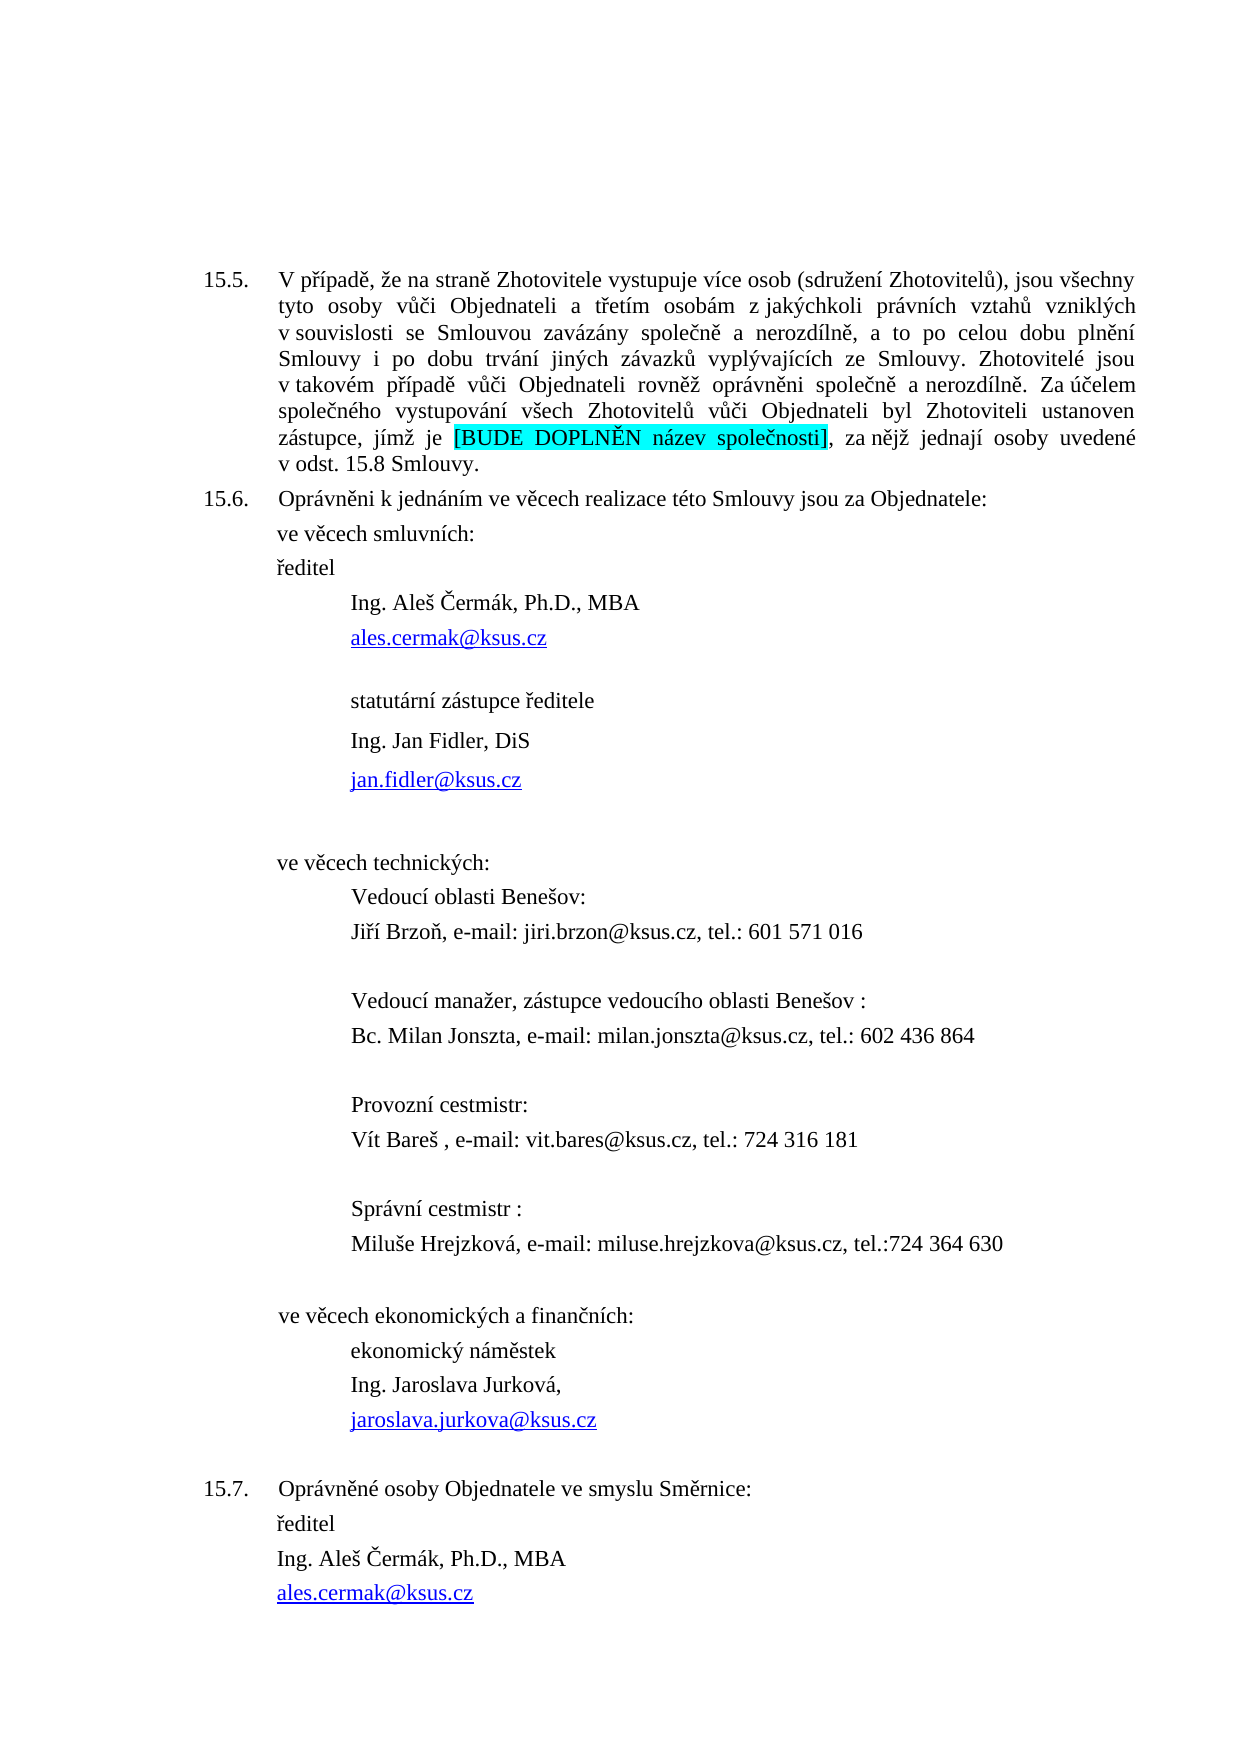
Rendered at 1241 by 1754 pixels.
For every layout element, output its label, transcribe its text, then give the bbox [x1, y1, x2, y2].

list Správní cestmistr : [351, 1196, 1136, 1222]
list Vít Bareš , e-mail: vit.bares@ksus.cz, tel.: 724 316 181 [351, 1126, 1136, 1152]
list ales.cermak@ksus.cz [203, 624, 1136, 650]
text V případě, že na straně Zhotovitele vystupuje více osob (sdružení Zhotovitelů), jsou všechny tyto osoby vůči Objednateli a třetím osobám z jakýchkoli právních vztahů vzniklých v souvislosti se Smlouvou zavázány společně a nerozdílně, a to po celou dobu plnění Smlouvy i po dobu trvání jiných závazků vyplývajících ze Smlouvy. Zhotovitelé jsou v takovém případě vůči Objednateli rovněž oprávněni společně a nerozdílně. Za účelem společného vystupování všech Zhotovitelů vůči Objednateli byl Zhotoviteli ustanoven zástupce, jímž je [BUDE DOPLNĚN název společnosti], za nějž jednají osoby uvedené v odst. 15.8 Smlouvy. [203, 266, 1136, 477]
list ekonomický náměstek [278, 1337, 1136, 1363]
list Jiří Brzoň, e-mail: jiri.brzon@ksus.cz, tel.: 601 571 016 [351, 918, 1136, 944]
list ve věcech smluvních: [203, 520, 1136, 546]
list Ing. Jaroslava Jurková, [278, 1371, 1136, 1398]
list statutární zástupce ředitele [247, 687, 1136, 713]
list Miluše Hrejzková, e-mail: miluse.hrejzkova@ksus.cz, tel.:724 364 630 [351, 1230, 1136, 1257]
list ve věcech ekonomických a finančních: [278, 1302, 1136, 1328]
list jan.fidler@ksus.cz [247, 766, 1136, 792]
list Bc. Milan Jonszta, e-mail: milan.jonszta@ksus.cz, tel.: 602 436 864 [351, 1022, 1136, 1048]
list Vedoucí oblasti Benešov: [276, 883, 1136, 910]
list ředitel [203, 1510, 1136, 1536]
text Oprávněné osoby Objednatele ve smyslu Směrnice: [203, 1475, 1136, 1502]
list Ing. Aleš Čermák, Ph.D., MBA [203, 1545, 1136, 1571]
list Provozní cestmistr: [351, 1091, 1136, 1118]
list Vedoucí manažer, zástupce vedoucího oblasti Benešov : [351, 987, 1136, 1014]
list Ing. Jan Fidler, DiS [277, 727, 1136, 753]
list Ing. Aleš Čermák, Ph.D., MBA [203, 589, 1136, 615]
list jaroslava.jurkova@ksus.cz [278, 1406, 1136, 1432]
text Oprávněni k jednáním ve věcech realizace této Smlouvy jsou za Objednatele: [203, 485, 1136, 511]
list ales.cermak@ksus.cz [203, 1579, 1136, 1606]
list ředitel [203, 554, 1136, 581]
list ve věcech technických: [203, 849, 1136, 875]
